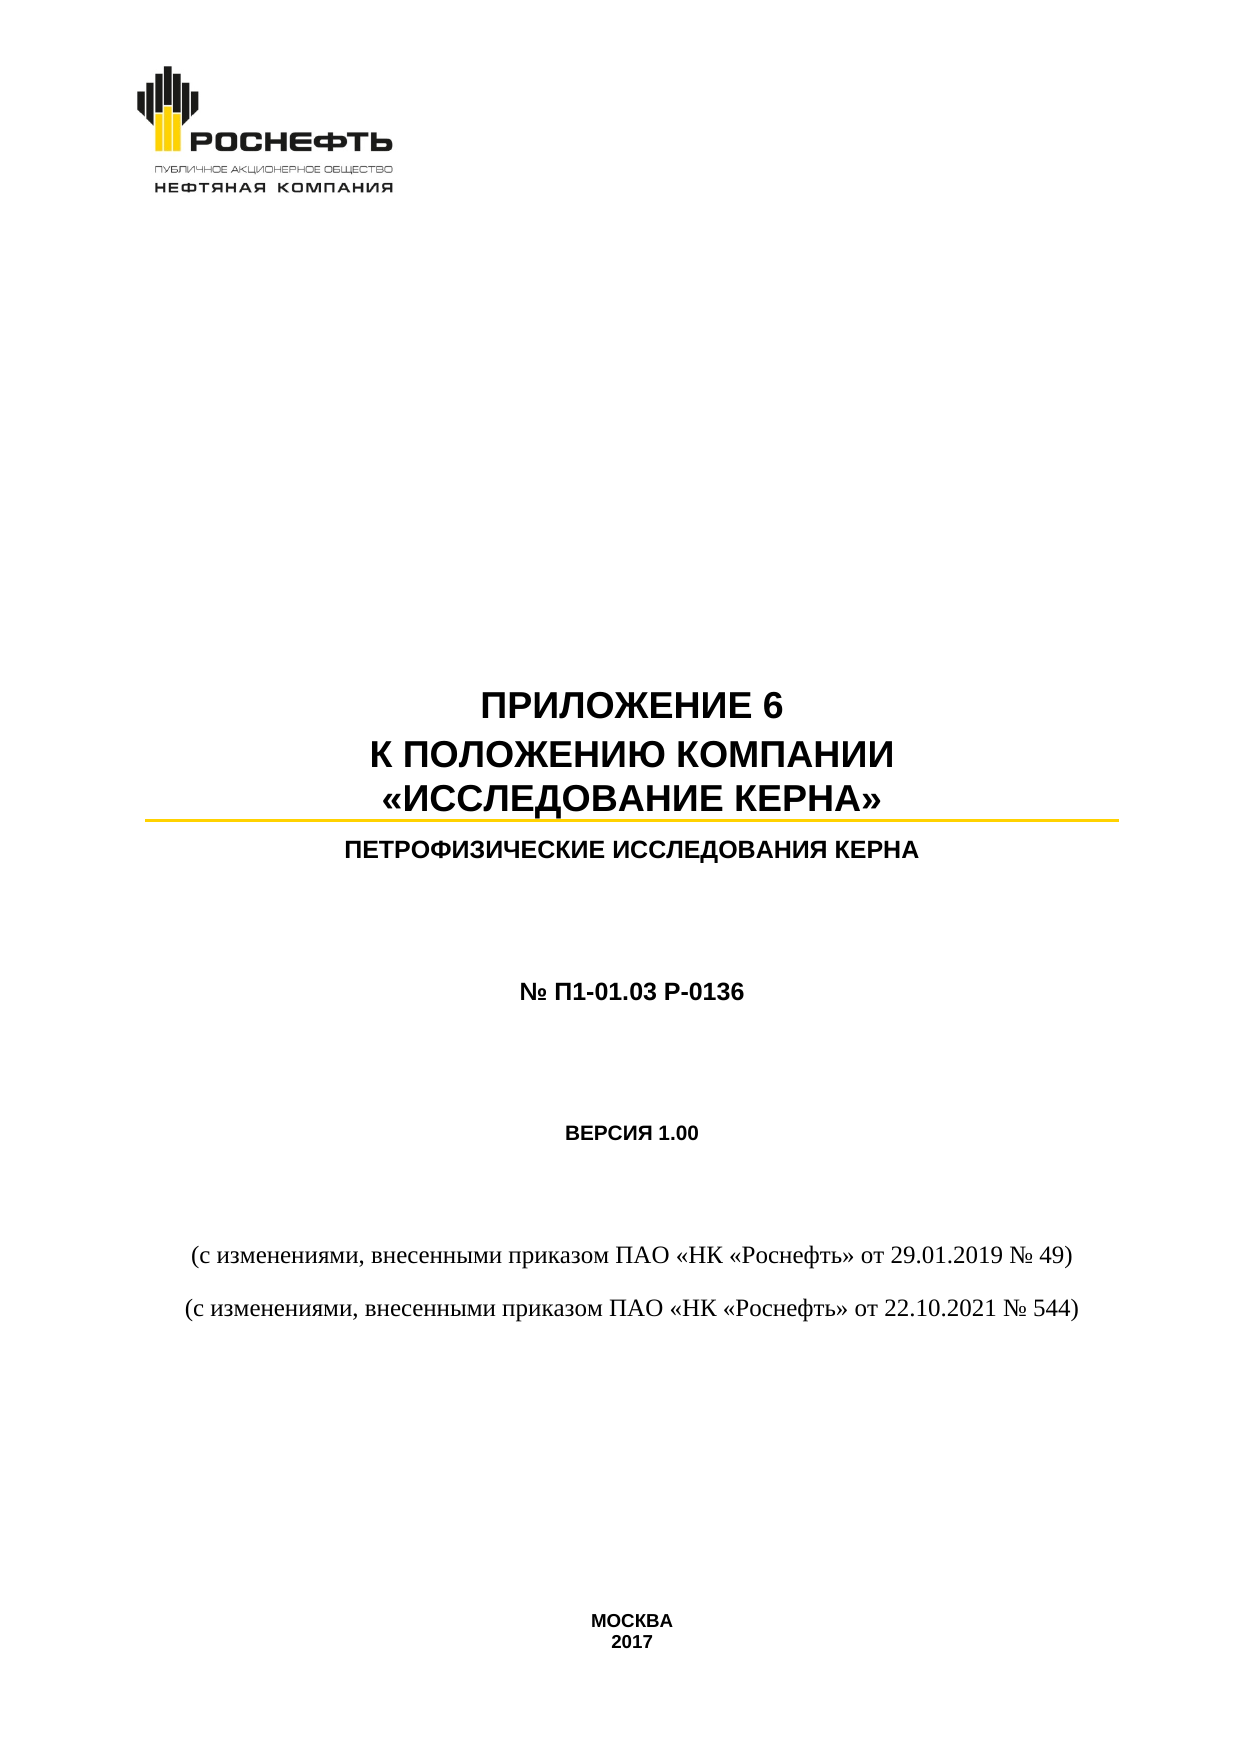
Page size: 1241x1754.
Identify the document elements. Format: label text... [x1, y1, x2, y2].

text № П1-01.03 Р-0136 [130, 977, 1134, 1006]
text 2017 [130, 1631, 1134, 1653]
table_header ПРИЛОЖЕНИЕ 6 К ПОЛОЖЕНИЮ КОМПАНИИ «ИССЛЕДОВАНИЕ КЕРНА» [145, 683, 1119, 819]
text ПЕТРОФИЗИЧЕСКИЕ ИССЛЕДОВАНИЯ КЕРНА [130, 834, 1134, 863]
text МОСКВА [130, 1609, 1134, 1631]
picture [129, 59, 400, 200]
text (с изменениями, внесенными приказом ПАО «НК «Роснефть» от 22.10.2021 № 544) [130, 1293, 1134, 1322]
text ВЕРСИЯ 1.00 [130, 1121, 1134, 1145]
text (с изменениями, внесенными приказом ПАО «НК «Роснефть» от 29.01.2019 № 49) [130, 1241, 1134, 1269]
